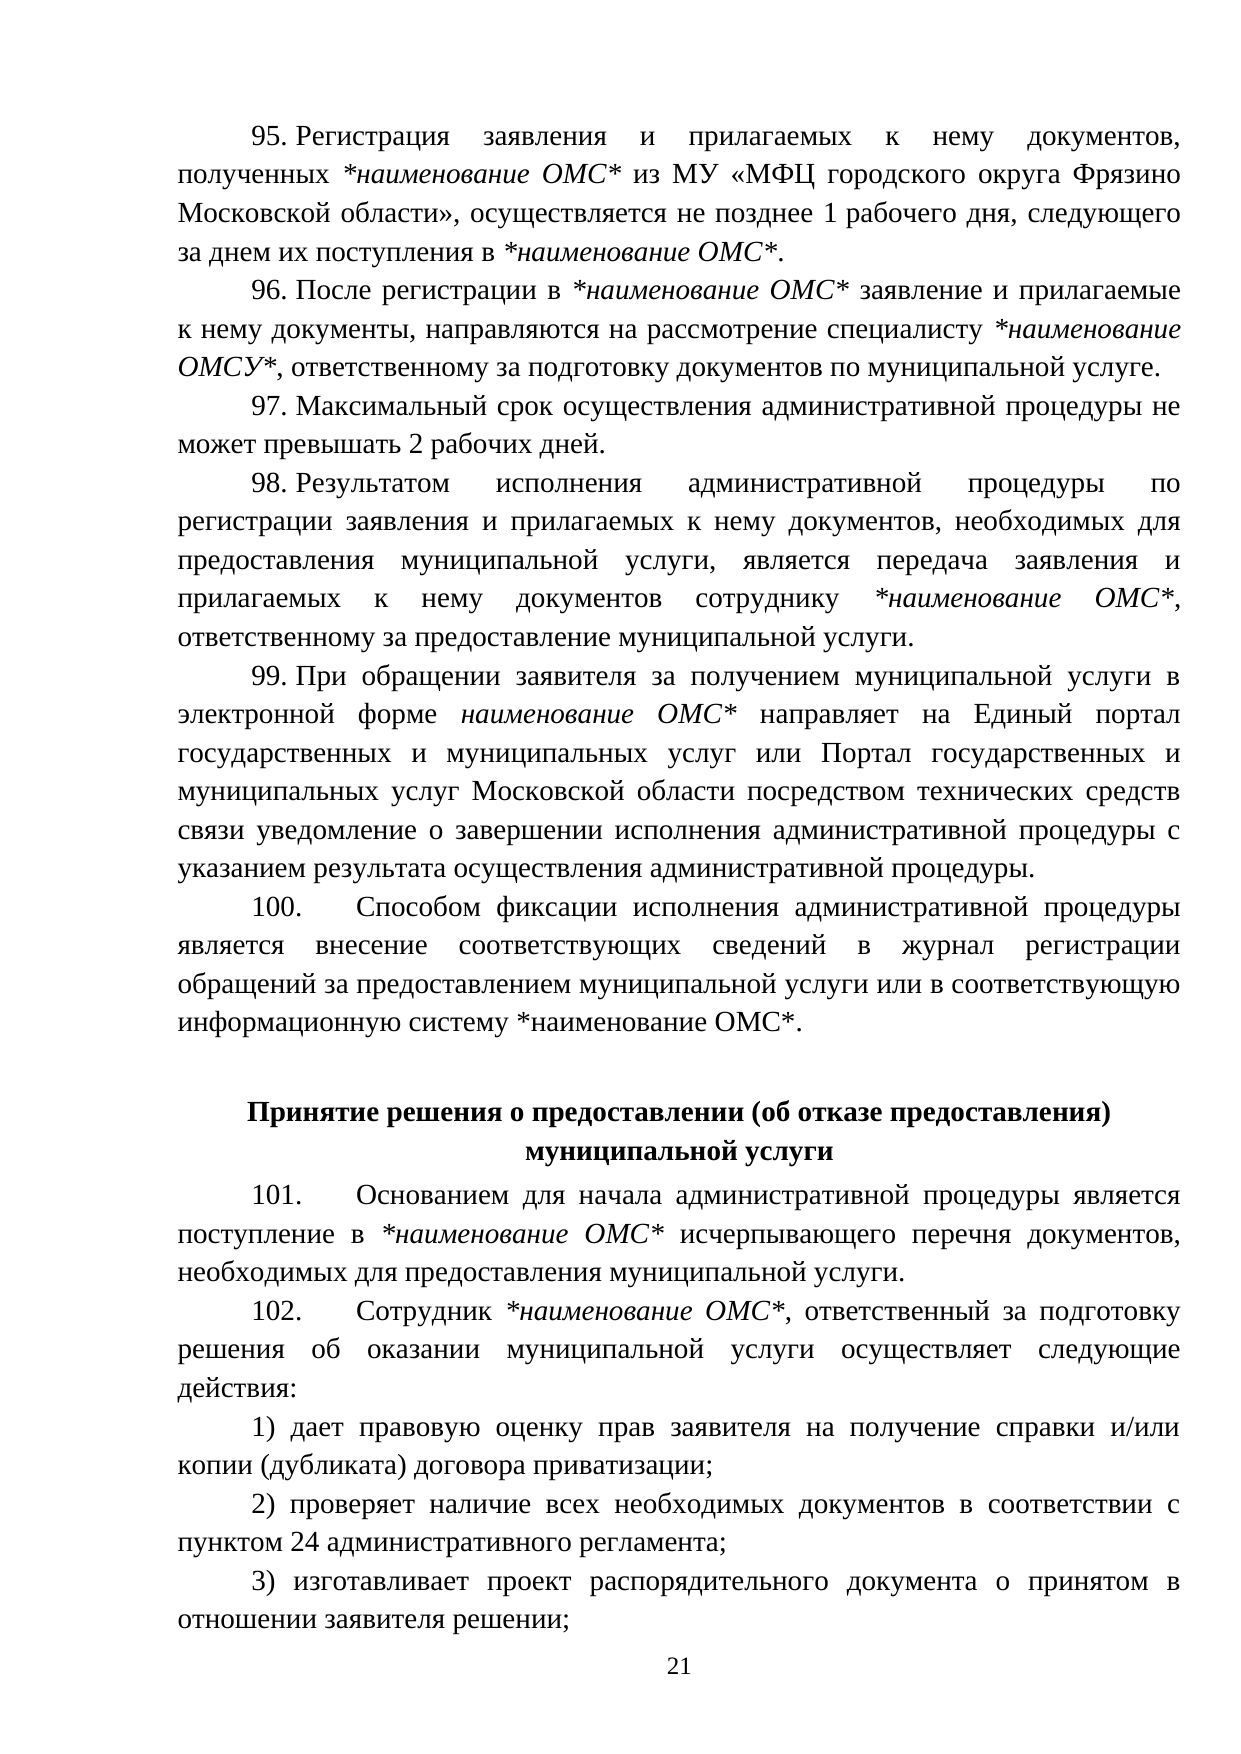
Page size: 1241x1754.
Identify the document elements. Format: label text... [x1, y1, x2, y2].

list 2) проверяет наличие всех необходимых документов в соответствии с пунктом 24 административного регламента; [177, 1486, 1181, 1558]
list Регистрация заявления и прилагаемых к нему документов, полученных *наименование ОМС* из МУ «МФЦ городского округа Фрязино Московской области», осуществляется не позднее 1 рабочего дня, следующего за днем их поступления в *наименование ОМС*. [177, 118, 1181, 267]
list Максимальный срок осуществления административной процедуры не может превышать 2 рабочих дней. [177, 388, 1181, 460]
list Основанием для начала административной процедуры является поступление в *наименование ОМС* исчерпывающего перечня документов, необходимых для предоставления муниципальной услуги. [177, 1177, 1181, 1288]
text Принятие решения о предоставлении (об отказе предоставления) муниципальной услуги [177, 1094, 1181, 1166]
list 1) дает правовую оценку прав заявителя на получение справки и/или копии (дубликата) договора приватизации; [177, 1409, 1181, 1481]
list После регистрации в *наименование ОМС* заявление и прилагаемые к нему документы, направляются на рассмотрение специалисту *наименование ОМСУ*, ответственному за подготовку документов по муниципальной услуге. [177, 272, 1181, 383]
list При обращении заявителя за получением муниципальной услуги в электронной форме наименование ОМС* направляет на Единый портал государственных и муниципальных услуг или Портал государственных и муниципальных услуг Московской области посредством технических средств связи уведомление о завершении исполнения административной процедуры с указанием результата осуществления административной процедуры. [177, 658, 1181, 884]
list Способом фиксации исполнения административной процедуры является внесение соответствующих сведений в журнал регистрации обращений за предоставлением муниципальной услуги или в соответствующую информационную систему *наименование ОМС*. [177, 889, 1181, 1038]
list Сотрудник *наименование ОМС*, ответственный за подготовку решения об оказании муниципальной услуги осуществляет следующие действия: [177, 1293, 1181, 1404]
list Результатом исполнения административной процедуры по регистрации заявления и прилагаемых к нему документов, необходимых для предоставления муниципальной услуги, является передача заявления и прилагаемых к нему документов сотруднику *наименование ОМС*, ответственному за предоставление муниципальной услуги. [177, 465, 1181, 653]
list 3) изготавливает проект распорядительного документа о принятом в отношении заявителя решении; [177, 1563, 1181, 1635]
